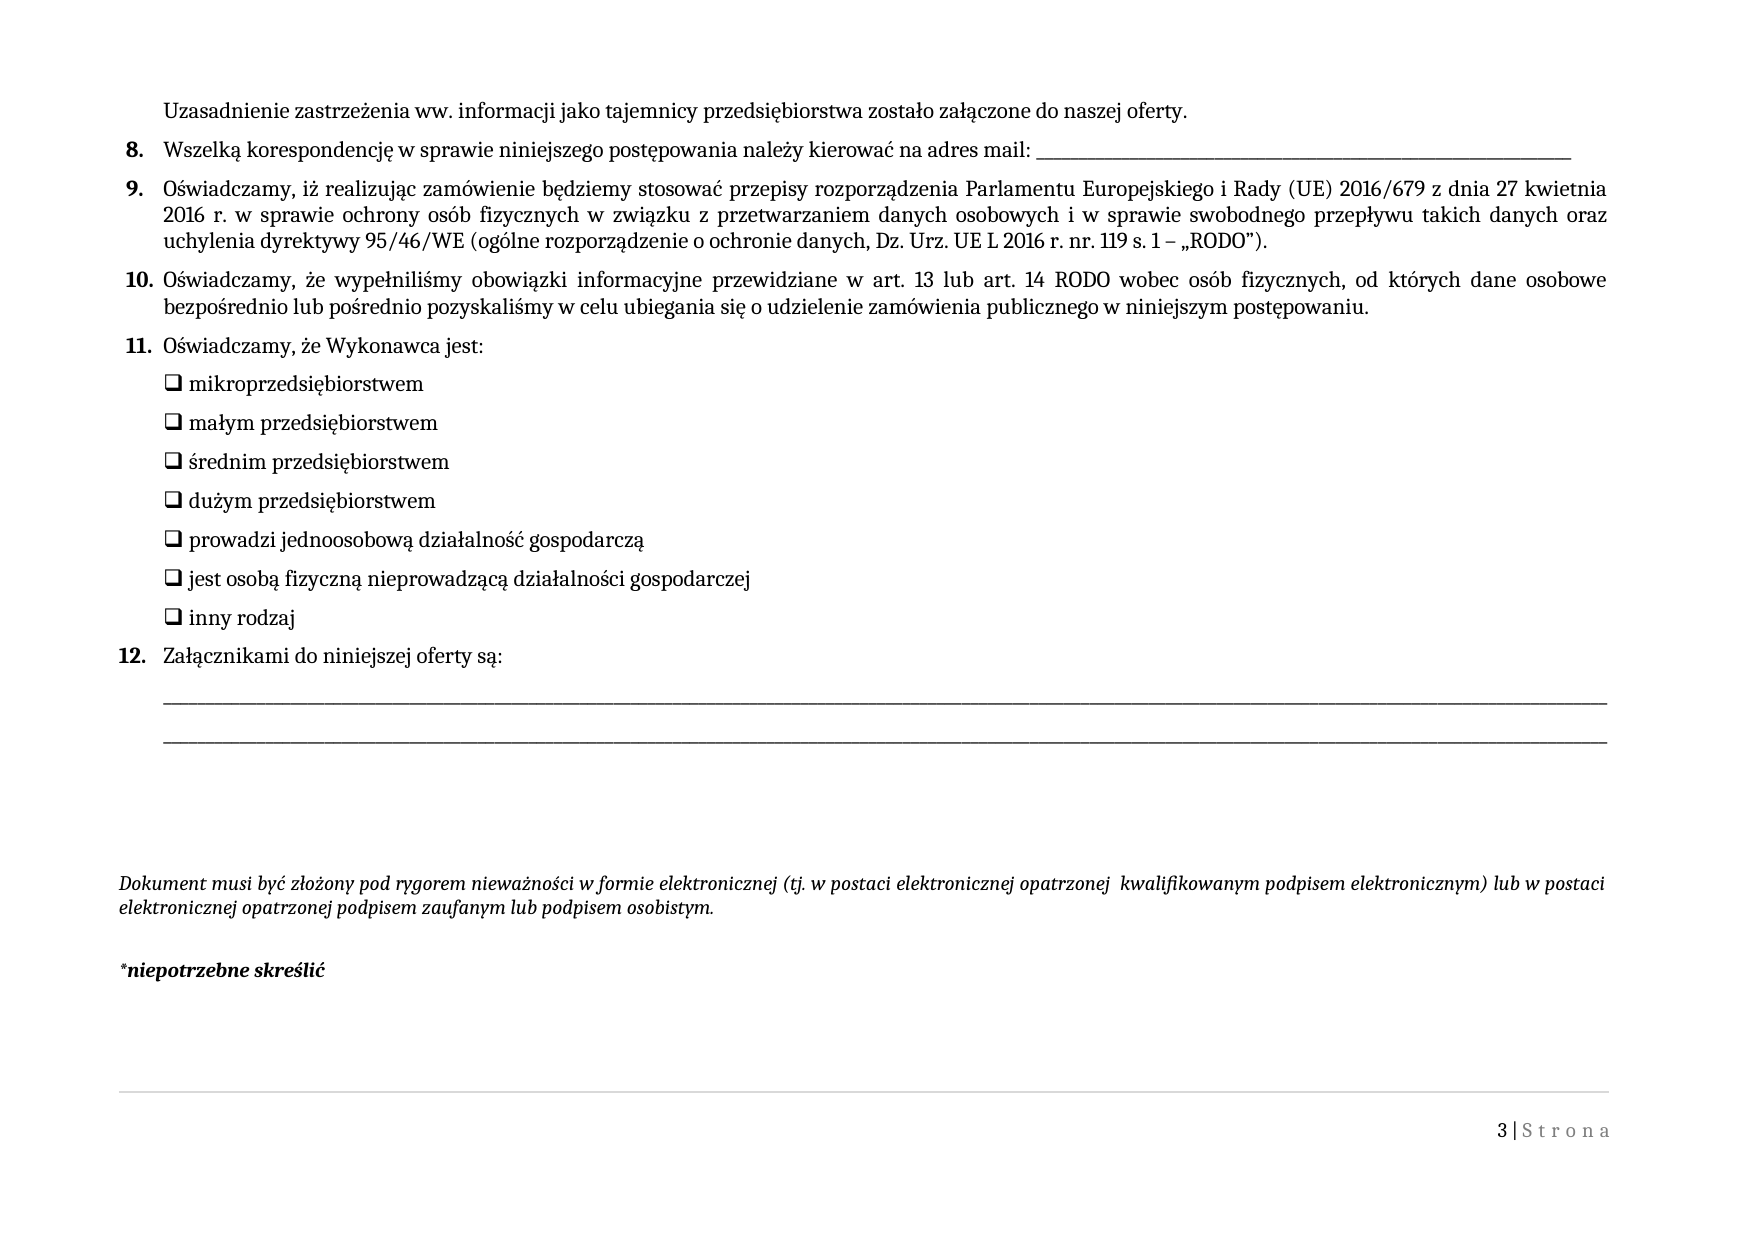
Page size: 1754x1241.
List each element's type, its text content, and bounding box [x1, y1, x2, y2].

text __________________________________________________________________________________________________________________________________________________________________________ [119, 721, 1609, 747]
text średnim przedsiębiorstwem [163, 449, 1609, 475]
text Uzasadnienie zastrzeżenia ww. informacji jako tajemnicy przedsiębiorstwa zostało załączone do naszej oferty. [163, 98, 1609, 124]
text inny rodzaj [163, 604, 1609, 631]
list Załącznikami do niniejszej oferty są: [119, 643, 1609, 669]
text *niepotrzebne skreślić [119, 958, 1609, 982]
text mikroprzedsiębiorstwem [163, 371, 1609, 398]
text dużym przedsiębiorstwem [163, 488, 1609, 514]
text jest osobą fizyczną nieprowadzącą działalności gospodarczej [163, 566, 1609, 592]
text prowadzi jednoosobową działalność gospodarczą [163, 527, 1609, 553]
text Dokument musi być złożony pod rygorem nieważności w formie elektronicznej (tj. w postaci elektronicznej opatrzonej kwalifikowanym podpisem elektronicznym) lub w postaci elektronicznej opatrzonej podpisem zaufanym lub podpisem osobistym. [119, 872, 1609, 919]
list Oświadczamy, że Wykonawca jest: [126, 332, 1609, 359]
list Oświadczamy, iż realizując zamówienie będziemy stosować przepisy rozporządzenia Parlamentu Europejskiego i Rady (UE) 2016/679 z dnia 27 kwietnia 2016 r. w sprawie ochrony osób fizycznych w związku z przetwarzaniem danych osobowych i w sprawie swobodnego przepływu takich danych oraz uchylenia dyrektywy 95/46/WE (ogólne rozporządzenie o ochronie danych, Dz. Urz. UE L 2016 r. nr. 119 s. 1 – „RODO”). [126, 176, 1609, 255]
text __________________________________________________________________________________________________________________________________________________________________________ [119, 682, 1609, 708]
list Oświadczamy, że wypełniliśmy obowiązki informacyjne przewidziane w art. 13 lub art. 14 RODO wobec osób fizycznych, od których dane osobowe bezpośrednio lub pośrednio pozyskaliśmy w celu ubiegania się o udzielenie zamówienia publicznego w niniejszym postępowaniu. [126, 267, 1609, 320]
list Wszelką korespondencję w sprawie niniejszego postępowania należy kierować na adres mail: _______________________________________________________________ [126, 137, 1609, 163]
text małym przedsiębiorstwem [163, 410, 1609, 436]
